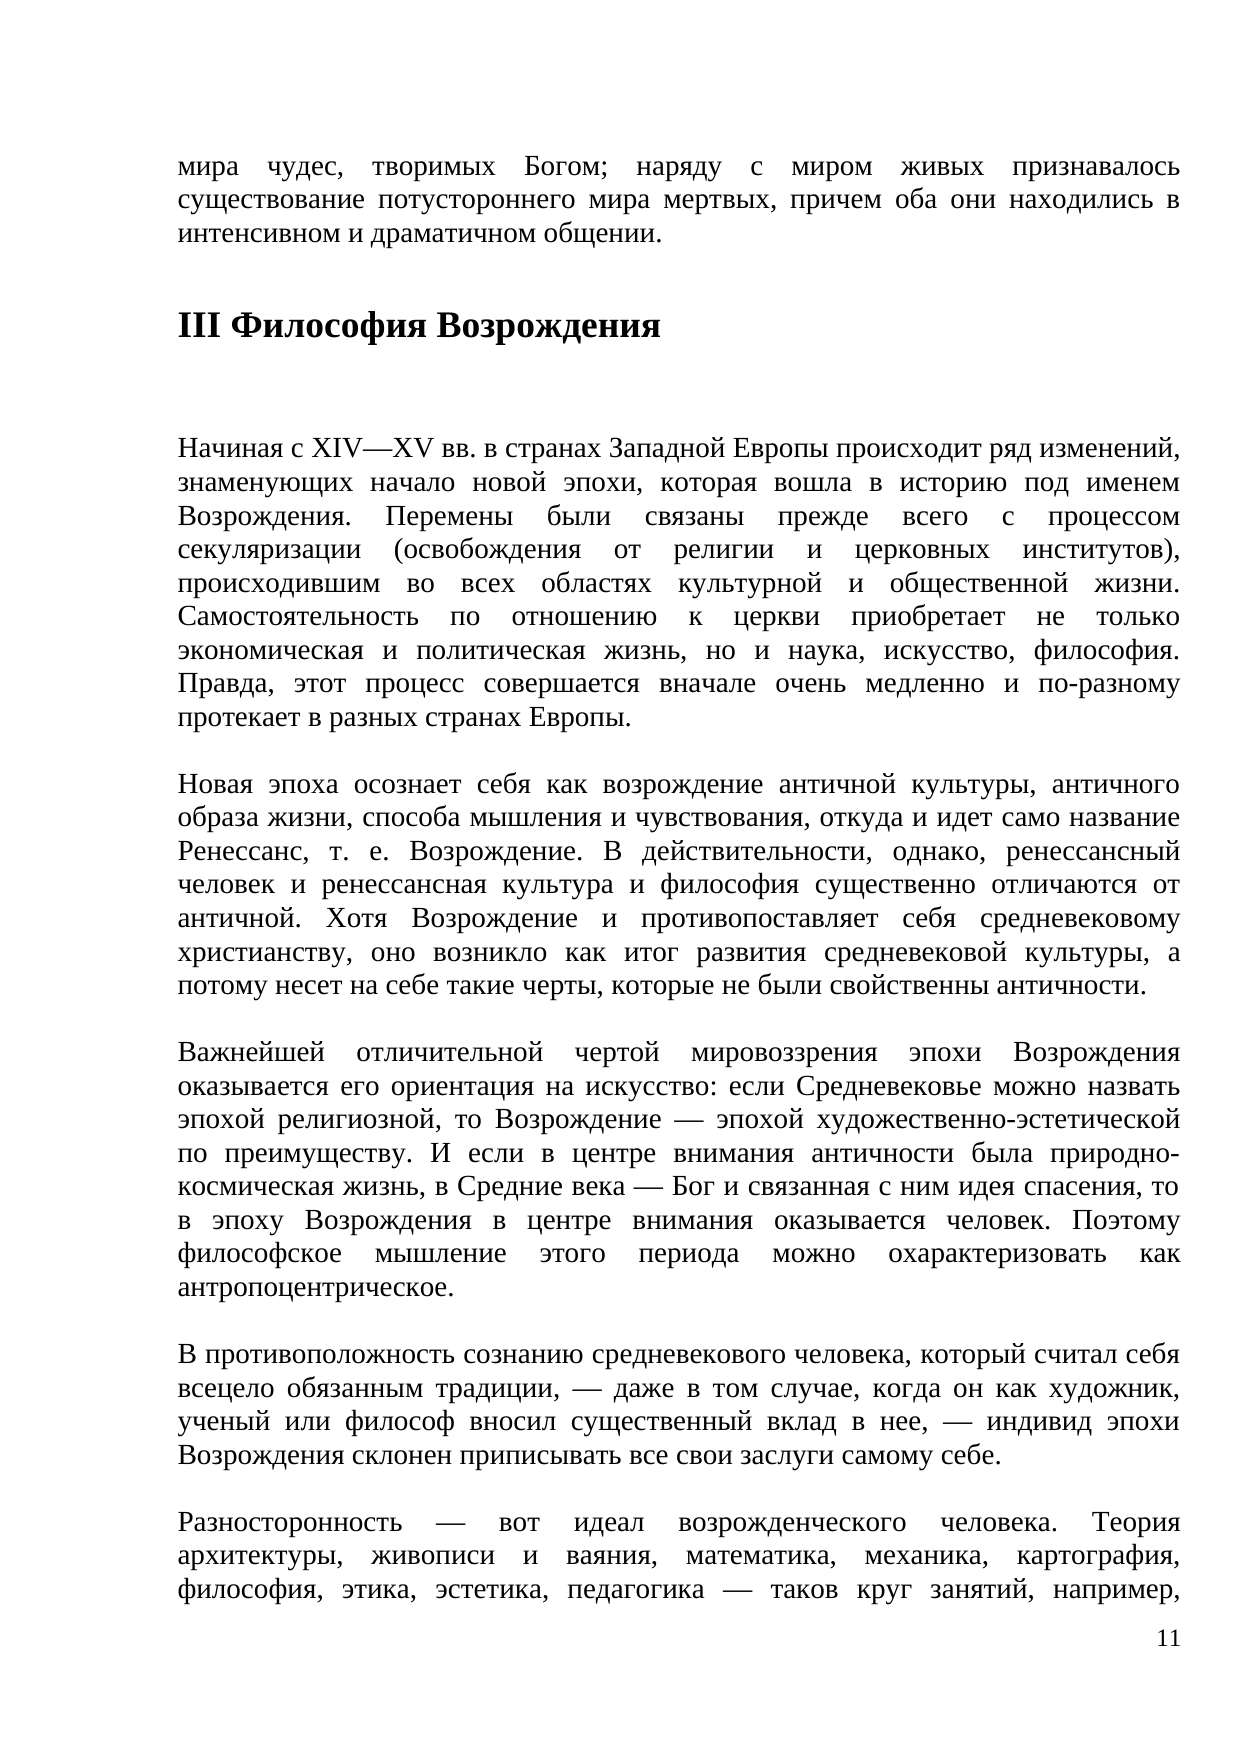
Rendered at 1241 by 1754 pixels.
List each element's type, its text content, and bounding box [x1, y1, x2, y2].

text В противоположность сознанию средневекового человека, который считал себя всецело обязанным традиции, — даже в том случае, когда он как художник, ученый или философ вносил существенный вклад в нее, — индивид эпохи Возрождения склонен приписывать все свои заслуги самому себе. [177, 1336, 1181, 1470]
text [177, 1504, 1181, 1604]
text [177, 148, 1181, 248]
text III Философия Возрождения [177, 303, 1181, 346]
text Начиная с XIV—XV вв. в странах Западной Европы происходит ряд изменений, знаменующих начало новой эпохи, которая вошла в историю под именем Возрождения. Перемены были связаны прежде всего с процессом секуляризации (освобождения от религии и церковных институтов), происходившим во всех областях культурной и общественной жизни. Самостоятельность по отношению к церкви приобретает не только экономическая и политическая жизнь, но и наука, искусство, философия. Правда, этот процесс совершается вначале очень медленно и по-разному протекает в разных странах Европы. [177, 431, 1181, 732]
text Важнейшей отличительной чертой мировоззрения эпохи Возрождения оказывается его ориентация на искусство: если Средневековье можно назвать эпохой религиозной, то Возрождение — эпохой художественно-эстетической по преимуществу. И если в центре внимания античности была природно-космическая жизнь, в Средние века — Бог и связанная с ним идея спасения, то в эпоху Возрождения в центре внимания оказывается человек. Поэтому философское мышление этого периода можно охарактеризовать как антропоцентрическое. [177, 1034, 1181, 1303]
text Новая эпоха осознает себя как возрождение античной культуры, античного образа жизни, способа мышления и чувствования, откуда и идет само название Ренессанс, т. е. Возрождение. В действительности, однако, ренессансный человек и ренессансная культура и философия существенно отличаются от античной. Хотя Возрождение и противопоставляет себя средневековому христианству, оно возникло как итог развития средневековой культуры, а потому несет на себе такие черты, которые не были свойственны античности. [177, 766, 1181, 1001]
